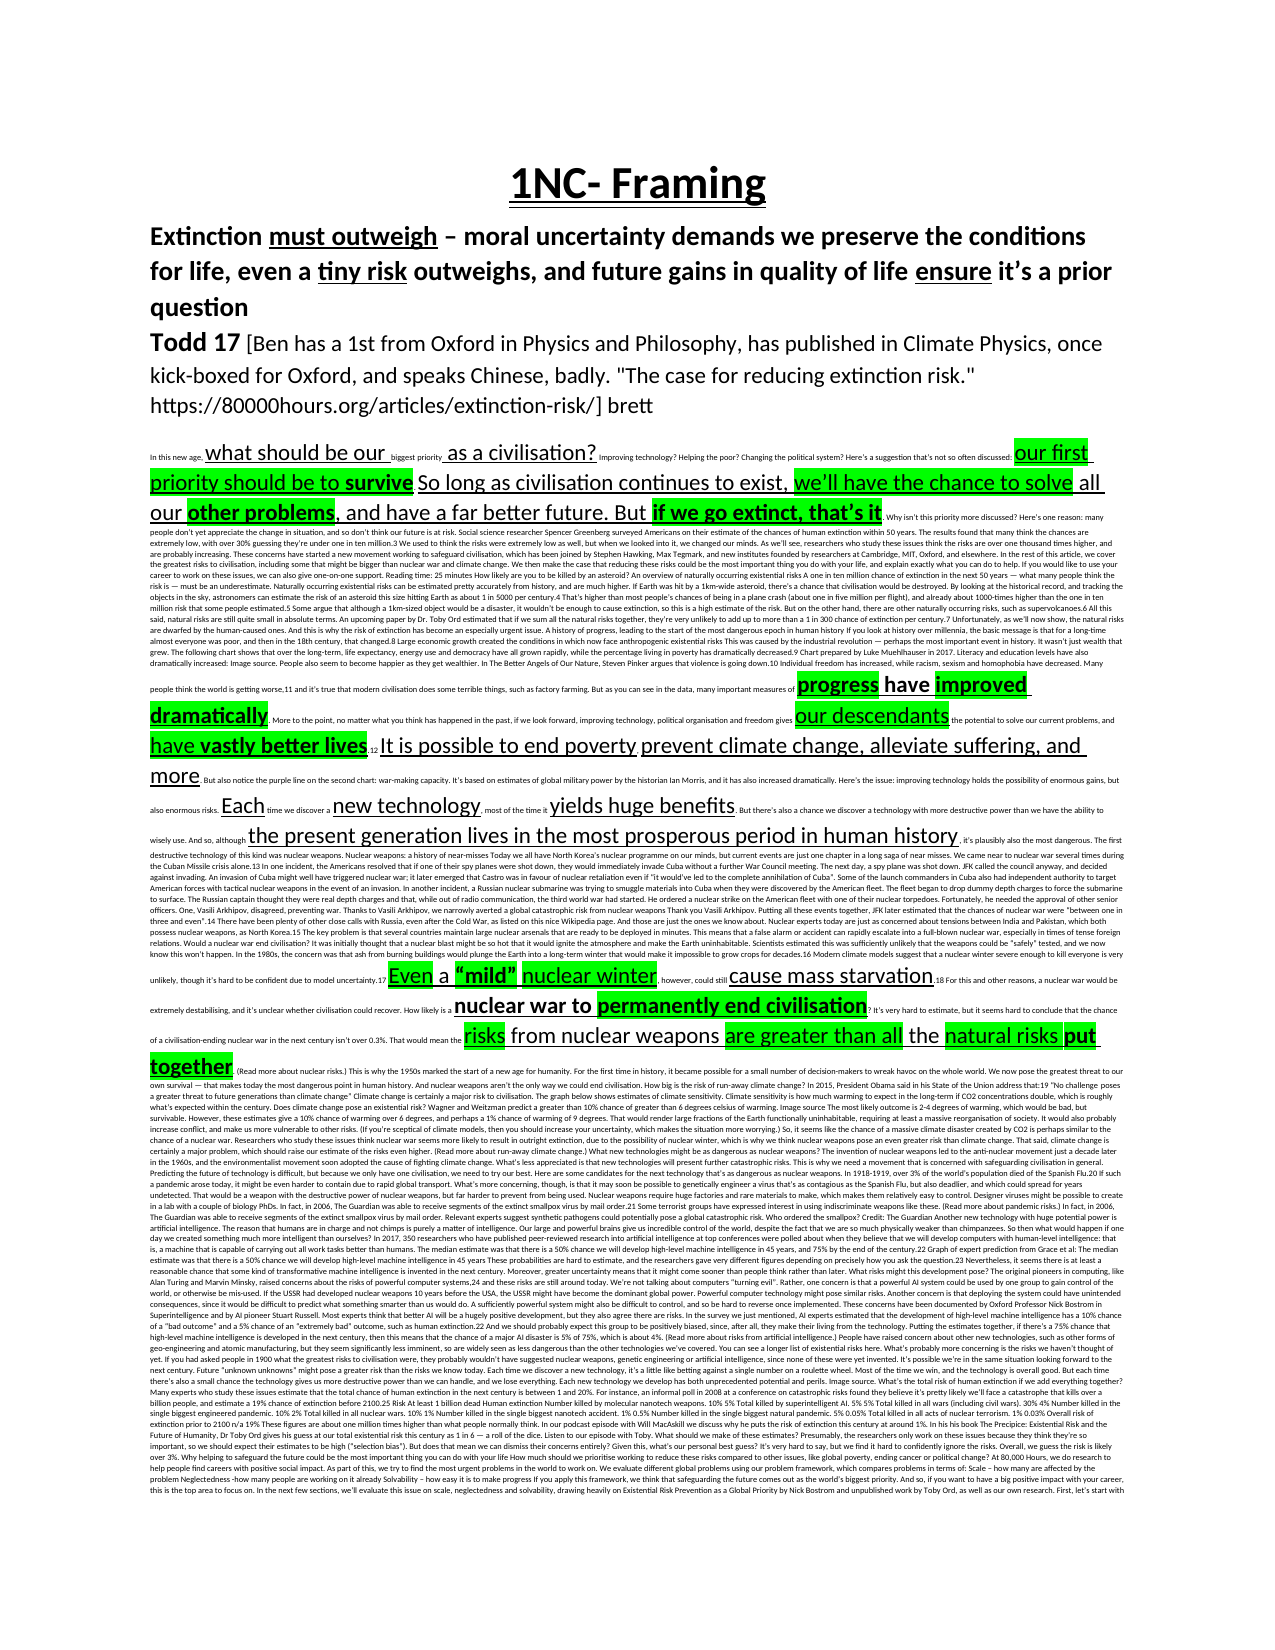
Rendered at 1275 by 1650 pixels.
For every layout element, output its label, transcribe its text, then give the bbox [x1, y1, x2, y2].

text Todd 17 [Ben has a 1st from Oxford in Physics and Philosophy, has published in Climate Physics, once kick-boxed for Oxford, and speaks Chinese, badly. "The case for reducing extinction risk." https://80000hours.org/articles/extinction-risk/] brett [150, 326, 1125, 419]
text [150, 438, 1125, 1496]
subtitle Extinction must outweigh – moral uncertainty demands we preserve the conditions for life, even a tiny risk outweighs, and future gains in quality of life ensure it’s a prior question [150, 219, 1125, 323]
subtitle 1NC- Framing [150, 154, 1125, 210]
